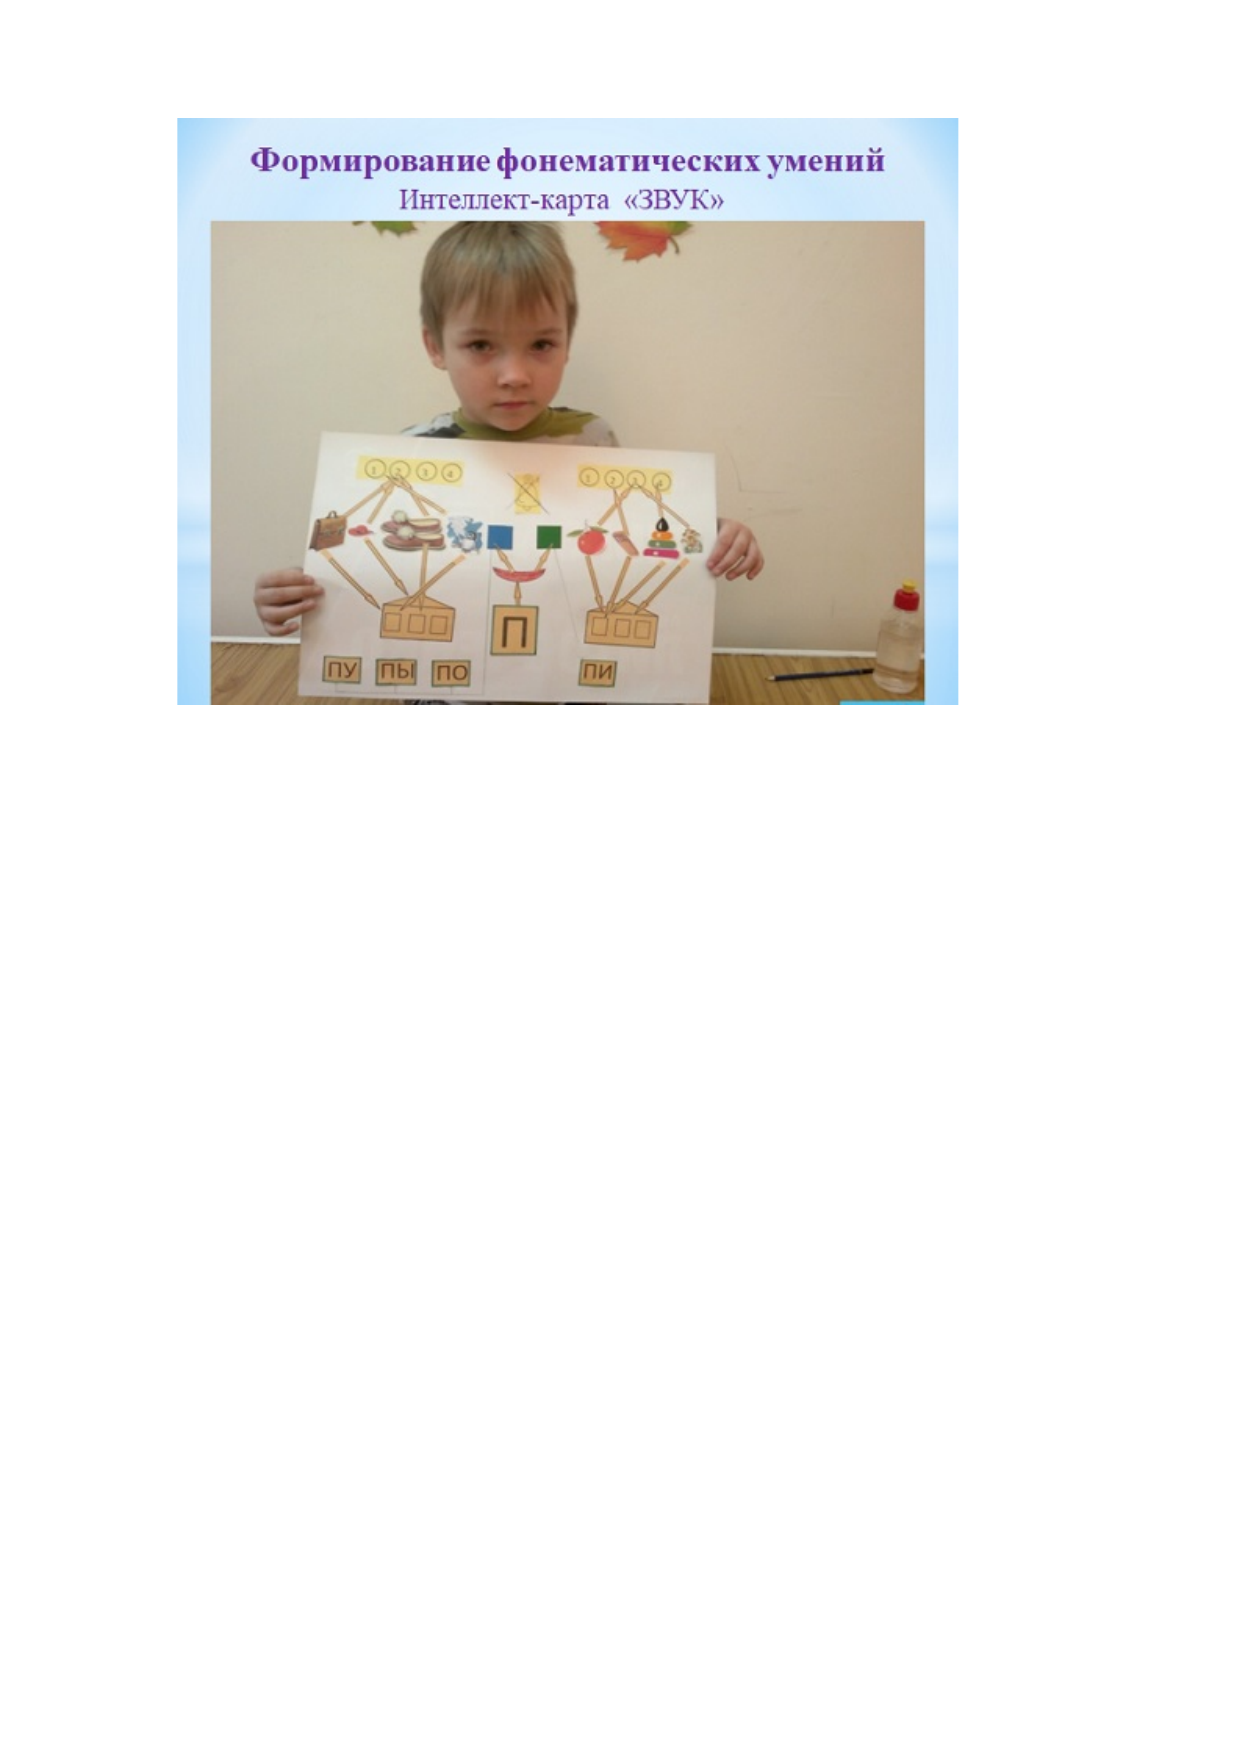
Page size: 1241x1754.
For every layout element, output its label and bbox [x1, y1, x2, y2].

picture [177, 118, 959, 705]
